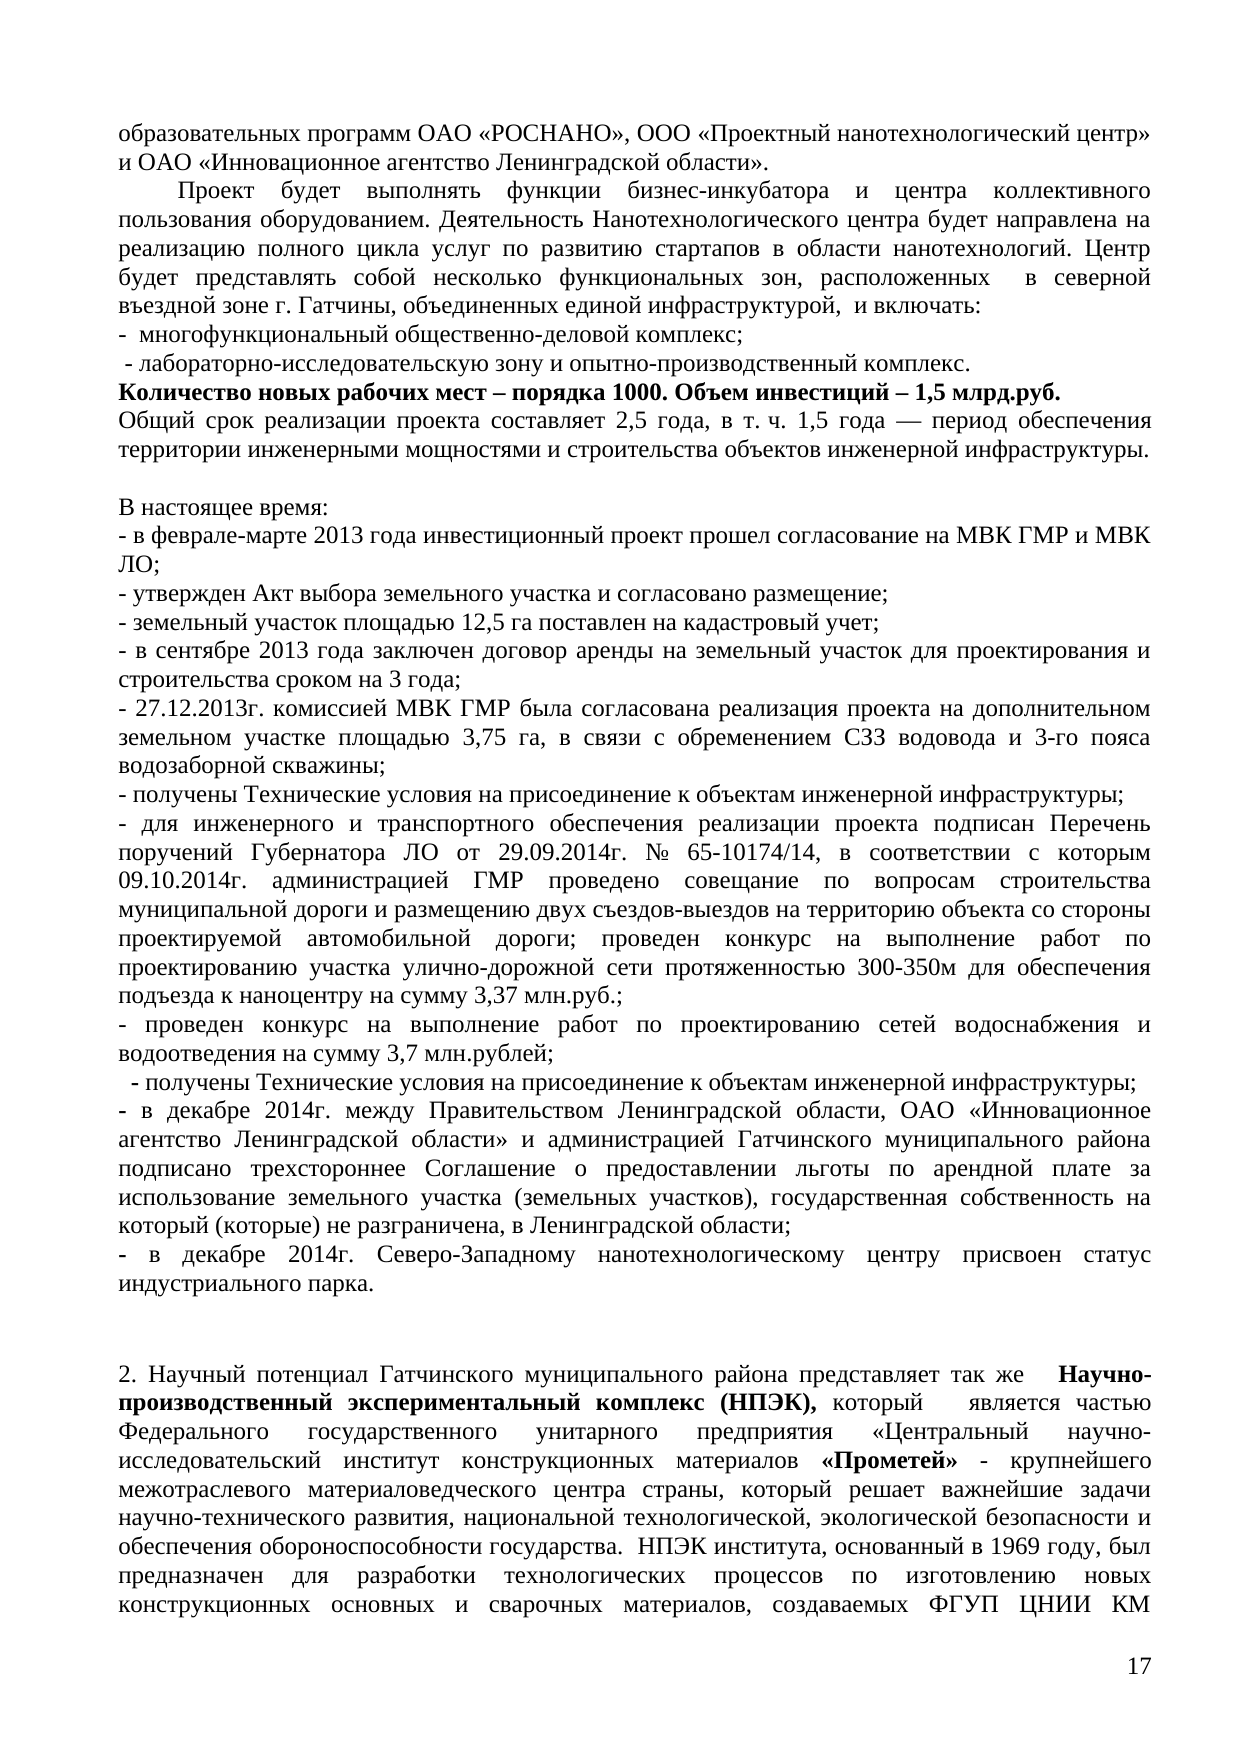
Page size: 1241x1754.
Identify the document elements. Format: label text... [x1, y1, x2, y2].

text - в декабре 2014г. Северо-Западному нанотехнологическому центру присвоен статус индустриального парка. [118, 1239, 1152, 1297]
text - земельный участок площадью 12,5 га поставлен на кадастровый учет; [118, 607, 1152, 636]
text - 27.12.2013г. комиссией МВК ГМР была согласована реализация проекта на дополнительном земельном участке площадью 3,75 га, в связи с обременением СЗЗ водовода и 3-го пояса водозаборной скважины; [118, 693, 1152, 779]
text - в декабре 2014г. между Правительством Ленинградской области, ОАО «Инновационное агентство Ленинградской области» и администрацией Гатчинского муниципального района подписано трехстороннее Соглашение о предоставлении льготы по арендной плате за использование земельного участка (земельных участков), государственная собственность на который (которые) не разграничена, в Ленинградской области; [118, 1096, 1152, 1239]
text - для инженерного и транспортного обеспечения реализации проекта подписан Перечень поручений Губернатора ЛО от 29.09.2014г. № 65-10174/14, в соответствии с которым 09.10.2014г. администрацией ГМР проведено совещание по вопросам строительства муниципальной дороги и размещению двух съездов-выездов на территорию объекта со стороны проектируемой автомобильной дороги; проведен конкурс на выполнение работ по проектированию участка улично-дорожной сети протяженностью 300-350м для обеспечения подъезда к наноцентру на сумму 3,37 млн.руб.; [118, 808, 1152, 1009]
text - получены Технические условия на присоединение к объектам инженерной инфраструктуры; [118, 1067, 1152, 1096]
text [118, 1359, 1152, 1617]
text - в феврале-марте 2013 года инвестиционный проект прошел согласование на МВК ГМР и МВК ЛО; [118, 521, 1152, 578]
text Количество новых рабочих мест – порядка 1000. Объем инвестиций – 1,5 млрд.руб. [118, 377, 1152, 406]
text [118, 118, 1152, 176]
text - проведен конкурс на выполнение работ по проектированию сетей водоснабжения и водоотведения на сумму 3,7 млн.рублей; [118, 1009, 1152, 1067]
text - в сентябре 2013 года заключен договор аренды на земельный участок для проектирования и строительства сроком на 3 года; [118, 636, 1152, 693]
text Общий срок реализации проекта составляет 2,5 года, в т. ч. 1,5 года — период обеспечения территории инженерными мощностями и строительства объектов инженерной инфраструктуры. [118, 406, 1152, 463]
text В настоящее время: [118, 492, 1152, 521]
text Проект будет выполнять функции бизнес-инкубатора и центра коллективного пользования оборудованием. Деятельность Нанотехнологического центра будет направлена на реализацию полного цикла услуг по развитию стартапов в области нанотехнологий. Центр будет представлять собой несколько функциональных зон, расположенных в северной въездной зоне г. Гатчины, объединенных единой инфраструктурой, и включать: [118, 176, 1152, 319]
text - утвержден Акт выбора земельного участка и согласовано размещение; [118, 578, 1152, 607]
text - многофункциональный общественно-деловой комплекс; [118, 319, 1152, 348]
text - получены Технические условия на присоединение к объектам инженерной инфраструктуры; [118, 779, 1152, 808]
text - лабораторно-исследовательскую зону и опытно-производственный комплекс. [118, 348, 1152, 377]
